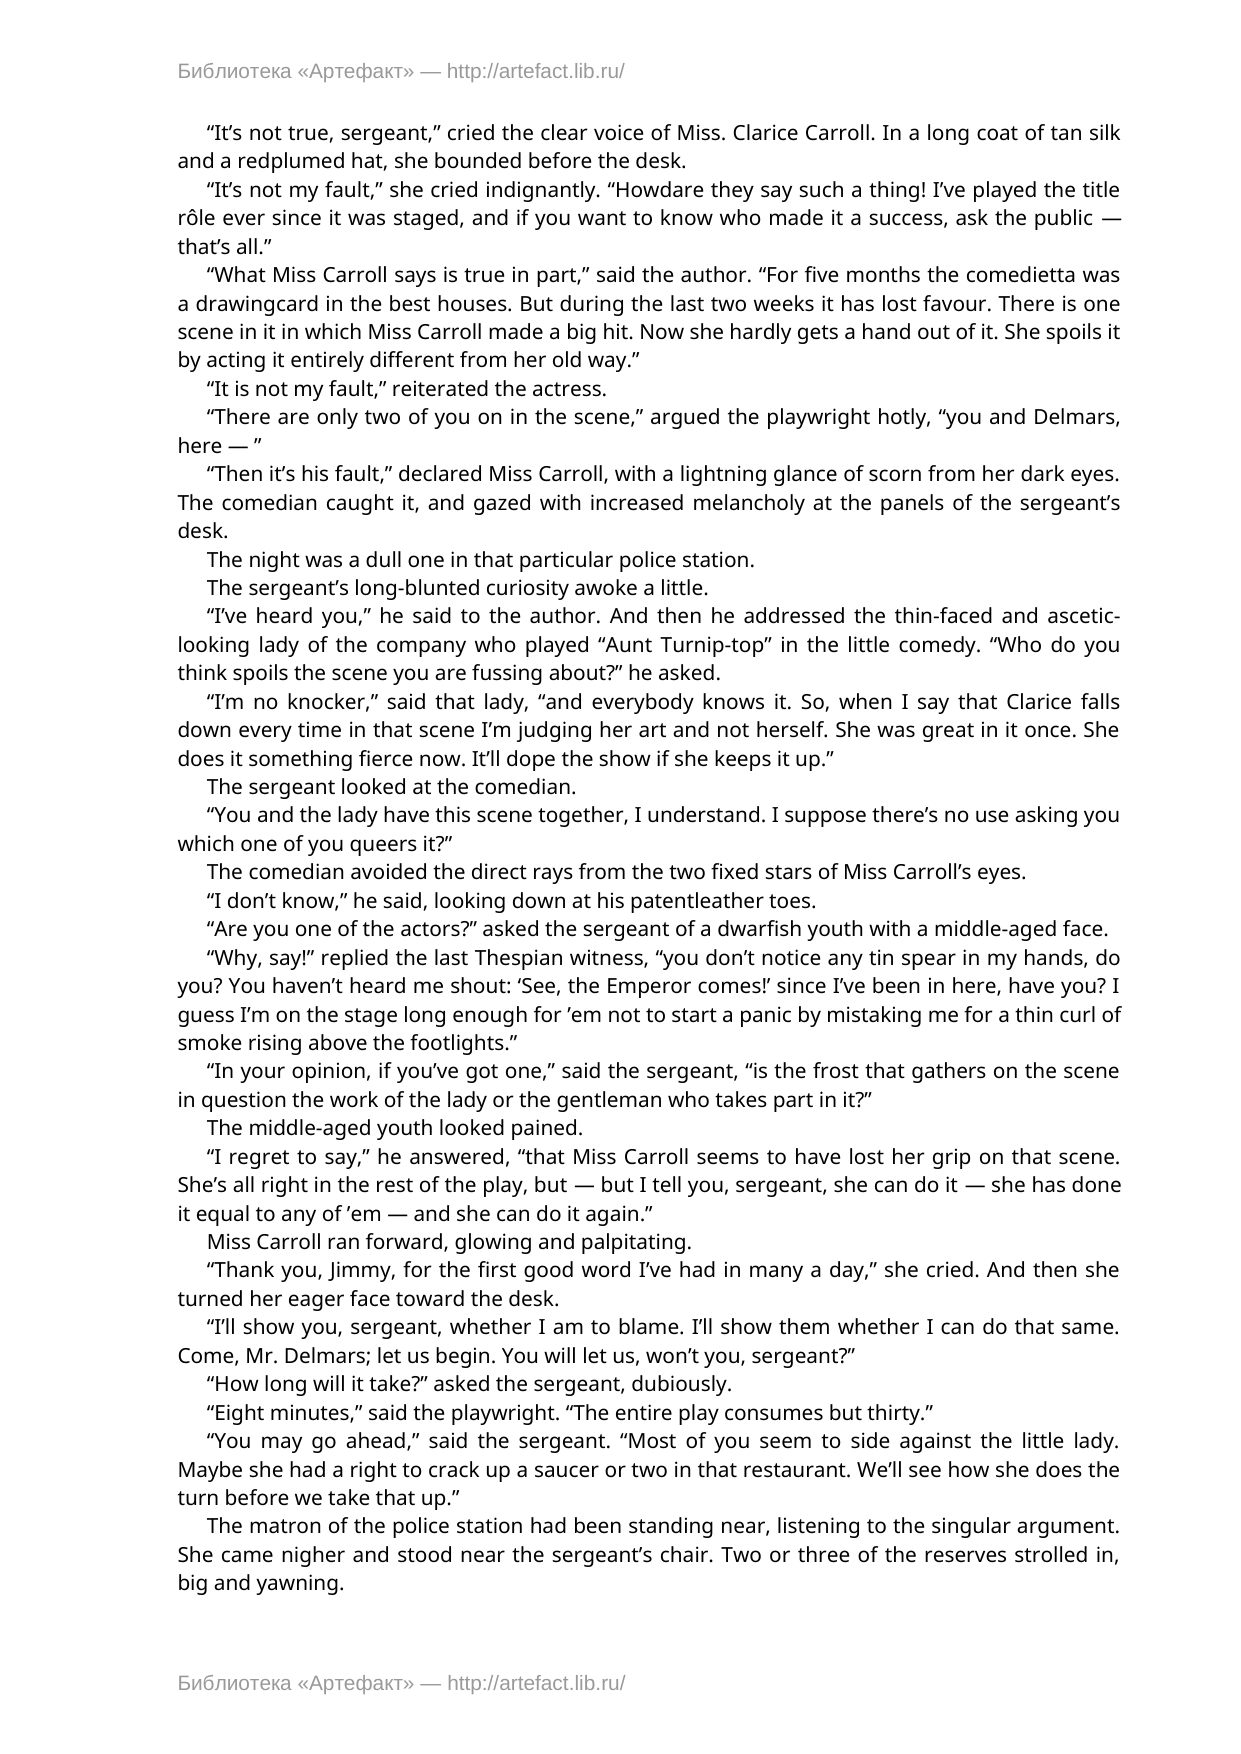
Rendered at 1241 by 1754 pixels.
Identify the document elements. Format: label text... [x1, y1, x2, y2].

text “You may go ahead,” said the sergeant. “Most of you seem to side against the little lady. Maybe she had a right to crack up a saucer or two in that restaurant. We’ll see how she does the turn before we take that up.” [177, 1426, 1122, 1512]
text “Thank you, Jimmy, for the first good word I’ve had in many a day,” she cried. And then she turned her eager face toward the desk. [177, 1256, 1122, 1312]
text “I’ve heard you,” he said to the author. And then he addressed the thin-faced and ascetic-looking lady of the company who played “Aunt Turnip-top” in the little comedy. “Who do you think spoils the scene you are fussing about?” he asked. [177, 602, 1122, 687]
text “In your opinion, if you’ve got one,” said the sergeant, “is the frost that gathers on the scene in question the work of the lady or the gentleman who takes part in it?” [177, 1057, 1122, 1113]
text The sergeant’s long-blunted curiosity awoke a little. [177, 573, 1122, 602]
text “Eight minutes,” said the playwright. “The entire play consumes but thirty.” [177, 1398, 1122, 1426]
text “There are only two of you on in the scene,” argued the playwright hotly, “you and Delmars, here — ” [177, 402, 1122, 459]
text “Are you one of the actors?” asked the sergeant of a dwarfish youth with a middle-aged face. [177, 914, 1122, 943]
text Miss Carroll ran forward, glowing and palpitating. [177, 1227, 1122, 1256]
text The matron of the police station had been standing near, listening to the singular argument. She came nigher and stood near the sergeant’s chair. Two or three of the reserves strolled in, big and yawning. [177, 1512, 1122, 1597]
text “You and the lady have this scene together, I understand. I suppose there’s no use asking you which one of you queers it?” [177, 801, 1122, 857]
text The night was a dull one in that particular police station. [177, 545, 1122, 573]
text The middle-aged youth looked pained. [177, 1113, 1122, 1142]
text “I’ll show you, sergeant, whether I am to blame. I’ll show them whether I can do that same. Come, Mr. Delmars; let us begin. You will let us, won’t you, sergeant?” [177, 1312, 1122, 1369]
text “It is not my fault,” reiterated the actress. [177, 374, 1122, 402]
text “Then it’s his fault,” declared Miss Carroll, with a lightning glance of scorn from her dark eyes. The comedian caught it, and gazed with increased melancholy at the panels of the sergeant’s desk. [177, 459, 1122, 545]
text “It’s not true, sergeant,” cried the clear voice of Miss. Clarice Carroll. In a long coat of tan silk and a redplumed hat, she bounded before the desk. [177, 118, 1122, 175]
text “What Miss Carroll says is true in part,” said the author. “For five months the comedietta was a drawingcard in the best houses. But during the last two weeks it has lost favour. There is one scene in it in which Miss Carroll made a big hit. Now she hardly gets a hand out of it. She spoils it by acting it entirely different from her old way.” [177, 260, 1122, 374]
text “Why, say!” replied the last Thespian witness, “you don’t notice any tin spear in my hands, do you? You haven’t heard me shout: ‘See, the Emperor comes!’ since I’ve been in here, have you? I guess I’m on the stage long enough for ’em not to start a panic by mistaking me for a thin curl of smoke rising above the footlights.” [177, 943, 1122, 1057]
text “I regret to say,” he answered, “that Miss Carroll seems to have lost her grip on that scene. She’s all right in the rest of the play, but — but I tell you, sergeant, she can do it — she has done it equal to any of ’em — and she can do it again.” [177, 1142, 1122, 1227]
text The sergeant looked at the comedian. [177, 772, 1122, 801]
text “How long will it take?” asked the sergeant, dubiously. [177, 1369, 1122, 1398]
text “I’m no knocker,” said that lady, “and everybody knows it. So, when I say that Clarice falls down every time in that scene I’m judging her art and not herself. She was great in it once. She does it something fierce now. It’ll dope the show if she keeps it up.” [177, 687, 1122, 772]
text “It’s not my fault,” she cried indignantly. “Howdare they say such a thing! I’ve played the title rôle ever since it was staged, and if you want to know who made it a success, ask the public — that’s all.” [177, 175, 1122, 260]
text The comedian avoided the direct rays from the two fixed stars of Miss Carroll’s eyes. [177, 857, 1122, 886]
text “I don’t know,” he said, looking down at his patentleather toes. [177, 886, 1122, 914]
